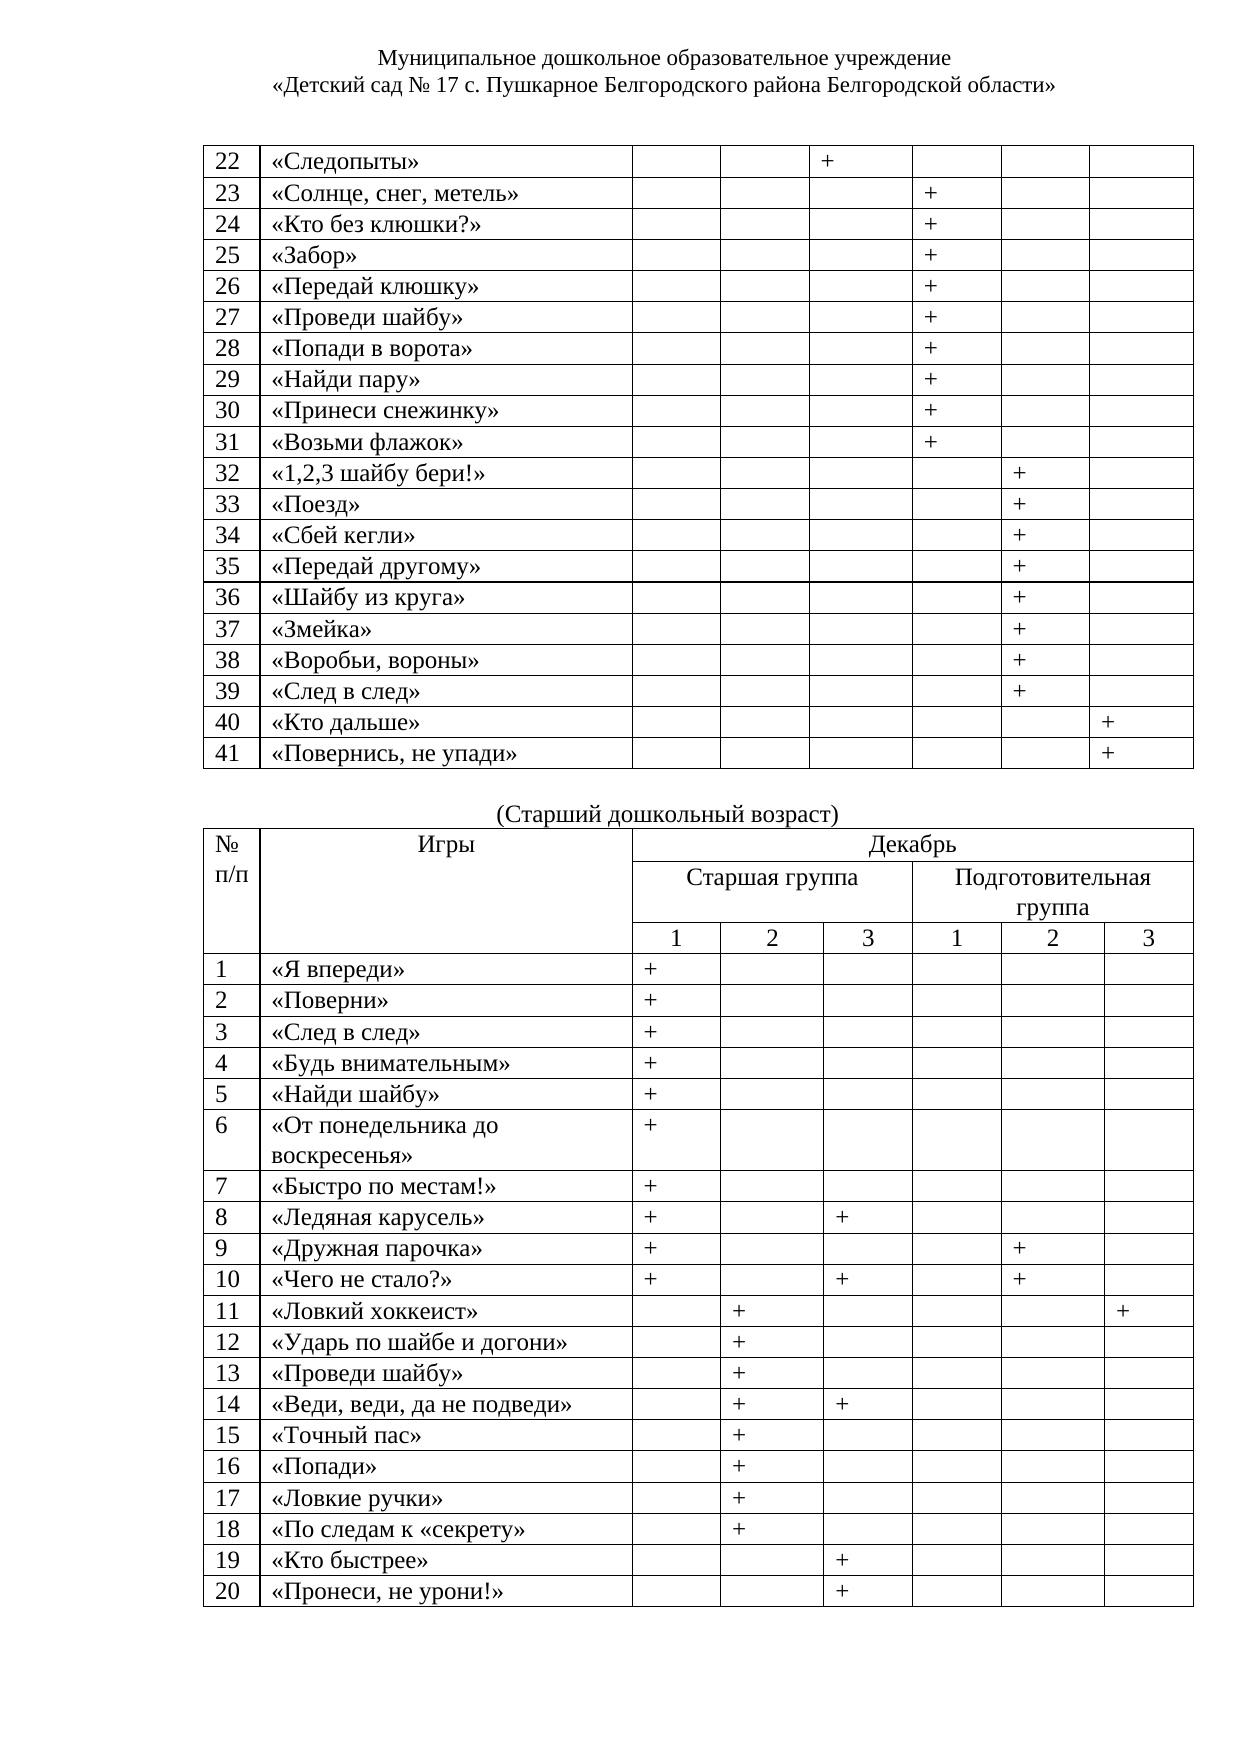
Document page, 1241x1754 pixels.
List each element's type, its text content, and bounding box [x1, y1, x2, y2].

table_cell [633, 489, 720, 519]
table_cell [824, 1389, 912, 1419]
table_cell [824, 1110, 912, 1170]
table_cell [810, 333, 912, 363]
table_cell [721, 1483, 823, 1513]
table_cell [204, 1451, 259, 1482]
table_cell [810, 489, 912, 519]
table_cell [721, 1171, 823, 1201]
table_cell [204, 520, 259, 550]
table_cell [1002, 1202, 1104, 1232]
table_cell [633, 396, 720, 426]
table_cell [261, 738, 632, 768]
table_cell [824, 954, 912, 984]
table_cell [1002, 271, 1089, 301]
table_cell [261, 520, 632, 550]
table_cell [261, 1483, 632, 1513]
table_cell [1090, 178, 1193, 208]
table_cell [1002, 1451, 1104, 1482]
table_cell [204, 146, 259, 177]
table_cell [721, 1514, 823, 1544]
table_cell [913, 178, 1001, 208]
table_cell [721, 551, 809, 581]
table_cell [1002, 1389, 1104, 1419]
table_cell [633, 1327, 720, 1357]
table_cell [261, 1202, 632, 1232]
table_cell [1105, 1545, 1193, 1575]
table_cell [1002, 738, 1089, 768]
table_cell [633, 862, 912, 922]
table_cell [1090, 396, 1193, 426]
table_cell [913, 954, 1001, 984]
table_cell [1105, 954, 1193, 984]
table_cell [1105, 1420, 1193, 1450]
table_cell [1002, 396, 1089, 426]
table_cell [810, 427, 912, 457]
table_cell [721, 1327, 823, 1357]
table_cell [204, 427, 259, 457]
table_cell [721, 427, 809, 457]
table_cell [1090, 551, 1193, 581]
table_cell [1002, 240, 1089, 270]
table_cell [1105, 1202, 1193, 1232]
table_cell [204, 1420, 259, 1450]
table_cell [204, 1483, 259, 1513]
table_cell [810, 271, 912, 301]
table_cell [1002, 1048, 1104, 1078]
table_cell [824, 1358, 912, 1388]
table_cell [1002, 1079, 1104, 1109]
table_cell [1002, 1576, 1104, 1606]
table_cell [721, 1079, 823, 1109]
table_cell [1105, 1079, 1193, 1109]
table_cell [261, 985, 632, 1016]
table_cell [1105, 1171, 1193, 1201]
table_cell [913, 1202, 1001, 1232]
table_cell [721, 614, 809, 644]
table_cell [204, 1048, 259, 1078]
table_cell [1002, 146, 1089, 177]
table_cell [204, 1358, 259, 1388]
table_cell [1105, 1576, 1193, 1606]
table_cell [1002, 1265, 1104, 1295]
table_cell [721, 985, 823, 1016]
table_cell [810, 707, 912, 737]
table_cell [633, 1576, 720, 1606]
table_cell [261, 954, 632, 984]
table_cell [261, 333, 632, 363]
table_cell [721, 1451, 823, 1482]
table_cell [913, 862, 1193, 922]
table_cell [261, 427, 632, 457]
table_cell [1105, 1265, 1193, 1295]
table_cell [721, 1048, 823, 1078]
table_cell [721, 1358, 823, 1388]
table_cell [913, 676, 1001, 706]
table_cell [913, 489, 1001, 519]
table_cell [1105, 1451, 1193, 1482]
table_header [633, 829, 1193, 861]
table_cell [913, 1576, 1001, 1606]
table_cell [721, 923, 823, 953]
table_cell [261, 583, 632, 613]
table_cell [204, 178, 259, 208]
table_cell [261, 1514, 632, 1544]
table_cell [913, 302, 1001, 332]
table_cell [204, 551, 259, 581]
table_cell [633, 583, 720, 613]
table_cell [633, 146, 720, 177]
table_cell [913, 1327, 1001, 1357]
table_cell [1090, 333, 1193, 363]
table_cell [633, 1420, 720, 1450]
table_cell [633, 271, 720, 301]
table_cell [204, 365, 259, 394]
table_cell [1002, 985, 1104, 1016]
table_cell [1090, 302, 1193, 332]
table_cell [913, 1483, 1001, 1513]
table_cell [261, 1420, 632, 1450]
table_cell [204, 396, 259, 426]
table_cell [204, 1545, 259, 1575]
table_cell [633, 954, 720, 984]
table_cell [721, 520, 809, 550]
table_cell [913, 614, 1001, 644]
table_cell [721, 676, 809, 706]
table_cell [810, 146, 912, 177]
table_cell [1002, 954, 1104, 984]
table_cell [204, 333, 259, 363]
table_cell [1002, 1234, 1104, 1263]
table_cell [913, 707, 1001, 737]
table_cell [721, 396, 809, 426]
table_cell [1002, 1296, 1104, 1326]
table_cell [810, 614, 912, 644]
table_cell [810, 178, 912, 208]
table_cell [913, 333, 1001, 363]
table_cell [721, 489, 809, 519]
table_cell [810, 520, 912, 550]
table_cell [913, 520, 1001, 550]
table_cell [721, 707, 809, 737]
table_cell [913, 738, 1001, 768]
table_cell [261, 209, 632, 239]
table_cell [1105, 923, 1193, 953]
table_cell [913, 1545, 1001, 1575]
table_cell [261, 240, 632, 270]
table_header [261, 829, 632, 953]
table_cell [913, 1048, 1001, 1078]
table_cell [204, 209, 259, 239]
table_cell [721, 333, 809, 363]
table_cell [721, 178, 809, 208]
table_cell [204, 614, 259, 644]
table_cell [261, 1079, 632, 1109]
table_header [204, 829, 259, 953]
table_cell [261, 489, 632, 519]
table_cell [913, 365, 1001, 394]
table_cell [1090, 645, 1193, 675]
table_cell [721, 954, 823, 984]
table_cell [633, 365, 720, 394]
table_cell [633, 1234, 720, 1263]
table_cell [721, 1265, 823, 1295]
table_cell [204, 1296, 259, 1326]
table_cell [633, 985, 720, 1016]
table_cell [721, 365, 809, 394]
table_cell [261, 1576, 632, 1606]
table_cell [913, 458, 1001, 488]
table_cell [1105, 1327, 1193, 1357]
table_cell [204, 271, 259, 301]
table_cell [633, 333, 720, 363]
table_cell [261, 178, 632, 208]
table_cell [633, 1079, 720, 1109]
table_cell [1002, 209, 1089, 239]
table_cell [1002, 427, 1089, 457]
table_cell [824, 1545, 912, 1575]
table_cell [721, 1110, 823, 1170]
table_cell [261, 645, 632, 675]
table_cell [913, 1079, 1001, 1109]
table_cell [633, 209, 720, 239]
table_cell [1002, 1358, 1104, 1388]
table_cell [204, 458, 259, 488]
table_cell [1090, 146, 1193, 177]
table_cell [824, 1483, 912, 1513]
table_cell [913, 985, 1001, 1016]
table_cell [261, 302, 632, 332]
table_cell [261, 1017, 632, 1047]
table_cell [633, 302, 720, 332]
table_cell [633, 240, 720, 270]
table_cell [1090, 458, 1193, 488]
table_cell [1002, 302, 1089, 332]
text (Старший дошкольный возраст) [177, 799, 1152, 828]
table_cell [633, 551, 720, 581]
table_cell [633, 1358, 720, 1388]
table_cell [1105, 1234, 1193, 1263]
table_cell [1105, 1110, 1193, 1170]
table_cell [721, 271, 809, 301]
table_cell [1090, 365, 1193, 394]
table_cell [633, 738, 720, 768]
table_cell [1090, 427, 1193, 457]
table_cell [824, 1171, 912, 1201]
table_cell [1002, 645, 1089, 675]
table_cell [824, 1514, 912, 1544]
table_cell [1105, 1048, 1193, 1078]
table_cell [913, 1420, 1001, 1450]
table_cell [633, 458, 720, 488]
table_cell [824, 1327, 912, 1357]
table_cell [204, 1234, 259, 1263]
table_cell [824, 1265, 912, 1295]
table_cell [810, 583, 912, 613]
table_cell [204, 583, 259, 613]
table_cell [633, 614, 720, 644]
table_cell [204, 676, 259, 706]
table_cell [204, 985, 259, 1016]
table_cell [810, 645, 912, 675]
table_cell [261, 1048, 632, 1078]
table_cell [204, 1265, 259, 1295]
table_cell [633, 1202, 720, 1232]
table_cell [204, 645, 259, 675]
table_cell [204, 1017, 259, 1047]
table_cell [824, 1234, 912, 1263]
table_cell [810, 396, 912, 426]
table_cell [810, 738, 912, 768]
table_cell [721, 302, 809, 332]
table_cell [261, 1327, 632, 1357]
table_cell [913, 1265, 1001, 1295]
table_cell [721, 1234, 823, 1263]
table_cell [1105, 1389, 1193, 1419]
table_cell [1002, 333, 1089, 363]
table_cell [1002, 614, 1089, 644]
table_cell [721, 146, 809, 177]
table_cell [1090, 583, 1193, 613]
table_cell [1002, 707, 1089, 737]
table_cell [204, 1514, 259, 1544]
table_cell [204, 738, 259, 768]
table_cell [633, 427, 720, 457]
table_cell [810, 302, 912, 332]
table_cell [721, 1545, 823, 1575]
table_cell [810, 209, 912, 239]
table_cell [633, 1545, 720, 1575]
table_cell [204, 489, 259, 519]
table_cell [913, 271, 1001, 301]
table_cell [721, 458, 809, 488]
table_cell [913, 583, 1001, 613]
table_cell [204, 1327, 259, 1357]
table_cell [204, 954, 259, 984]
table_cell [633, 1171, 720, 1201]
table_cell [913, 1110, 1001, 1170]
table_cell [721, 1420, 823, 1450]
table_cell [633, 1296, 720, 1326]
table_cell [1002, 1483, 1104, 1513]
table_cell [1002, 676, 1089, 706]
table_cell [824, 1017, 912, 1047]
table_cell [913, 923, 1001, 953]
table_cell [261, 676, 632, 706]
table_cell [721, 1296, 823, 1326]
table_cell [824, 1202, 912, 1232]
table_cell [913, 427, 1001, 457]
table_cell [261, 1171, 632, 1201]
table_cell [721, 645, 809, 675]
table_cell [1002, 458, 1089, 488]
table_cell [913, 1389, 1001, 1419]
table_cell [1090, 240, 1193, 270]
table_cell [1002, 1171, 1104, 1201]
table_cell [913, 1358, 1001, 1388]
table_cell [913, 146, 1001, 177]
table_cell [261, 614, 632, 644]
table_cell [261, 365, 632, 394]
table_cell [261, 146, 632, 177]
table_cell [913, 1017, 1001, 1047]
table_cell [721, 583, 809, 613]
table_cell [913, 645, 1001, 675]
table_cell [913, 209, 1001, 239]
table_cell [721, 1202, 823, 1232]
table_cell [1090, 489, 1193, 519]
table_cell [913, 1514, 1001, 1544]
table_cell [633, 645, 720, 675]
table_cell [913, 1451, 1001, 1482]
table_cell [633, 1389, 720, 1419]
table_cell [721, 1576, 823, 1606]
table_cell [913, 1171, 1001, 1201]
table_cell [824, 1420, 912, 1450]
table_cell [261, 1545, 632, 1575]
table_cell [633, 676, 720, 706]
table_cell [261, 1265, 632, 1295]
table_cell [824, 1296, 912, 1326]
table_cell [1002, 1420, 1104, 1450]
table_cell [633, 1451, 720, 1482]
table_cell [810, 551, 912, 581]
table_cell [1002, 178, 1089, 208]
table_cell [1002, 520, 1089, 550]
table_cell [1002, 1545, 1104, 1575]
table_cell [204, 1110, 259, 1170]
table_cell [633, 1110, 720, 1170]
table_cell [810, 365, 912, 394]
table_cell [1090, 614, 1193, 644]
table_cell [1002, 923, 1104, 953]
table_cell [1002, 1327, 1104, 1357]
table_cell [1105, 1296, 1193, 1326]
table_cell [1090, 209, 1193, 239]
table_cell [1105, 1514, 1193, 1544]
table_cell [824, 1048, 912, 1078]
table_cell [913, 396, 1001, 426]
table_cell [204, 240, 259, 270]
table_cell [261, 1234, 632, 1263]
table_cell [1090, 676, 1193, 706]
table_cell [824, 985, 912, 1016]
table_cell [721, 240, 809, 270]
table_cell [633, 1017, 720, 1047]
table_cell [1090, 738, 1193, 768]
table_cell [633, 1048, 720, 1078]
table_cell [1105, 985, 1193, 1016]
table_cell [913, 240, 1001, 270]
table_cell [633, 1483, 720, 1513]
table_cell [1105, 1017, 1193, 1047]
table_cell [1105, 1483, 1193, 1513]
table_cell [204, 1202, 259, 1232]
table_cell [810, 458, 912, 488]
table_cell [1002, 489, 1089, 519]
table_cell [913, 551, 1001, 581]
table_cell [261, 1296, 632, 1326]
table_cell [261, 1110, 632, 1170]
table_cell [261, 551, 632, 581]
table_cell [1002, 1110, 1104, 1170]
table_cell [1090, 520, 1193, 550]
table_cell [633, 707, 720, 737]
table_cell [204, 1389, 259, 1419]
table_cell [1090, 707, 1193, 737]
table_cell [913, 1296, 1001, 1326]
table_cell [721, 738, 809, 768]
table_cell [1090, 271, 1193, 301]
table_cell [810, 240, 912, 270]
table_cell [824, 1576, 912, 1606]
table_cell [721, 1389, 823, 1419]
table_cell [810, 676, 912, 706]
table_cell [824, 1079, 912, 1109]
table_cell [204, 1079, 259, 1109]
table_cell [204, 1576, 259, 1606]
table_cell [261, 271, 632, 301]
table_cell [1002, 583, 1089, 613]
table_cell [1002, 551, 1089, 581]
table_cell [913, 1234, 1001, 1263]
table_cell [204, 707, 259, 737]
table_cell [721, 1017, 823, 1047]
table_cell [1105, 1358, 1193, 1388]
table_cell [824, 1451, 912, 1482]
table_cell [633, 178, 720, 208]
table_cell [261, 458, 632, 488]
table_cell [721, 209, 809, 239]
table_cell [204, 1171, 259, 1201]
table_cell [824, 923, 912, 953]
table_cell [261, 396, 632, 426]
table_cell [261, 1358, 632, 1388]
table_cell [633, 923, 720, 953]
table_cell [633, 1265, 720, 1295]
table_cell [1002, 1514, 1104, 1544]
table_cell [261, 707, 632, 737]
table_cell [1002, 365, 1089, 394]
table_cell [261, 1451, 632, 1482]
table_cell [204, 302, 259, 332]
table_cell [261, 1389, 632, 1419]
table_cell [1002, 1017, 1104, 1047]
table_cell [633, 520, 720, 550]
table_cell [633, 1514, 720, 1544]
